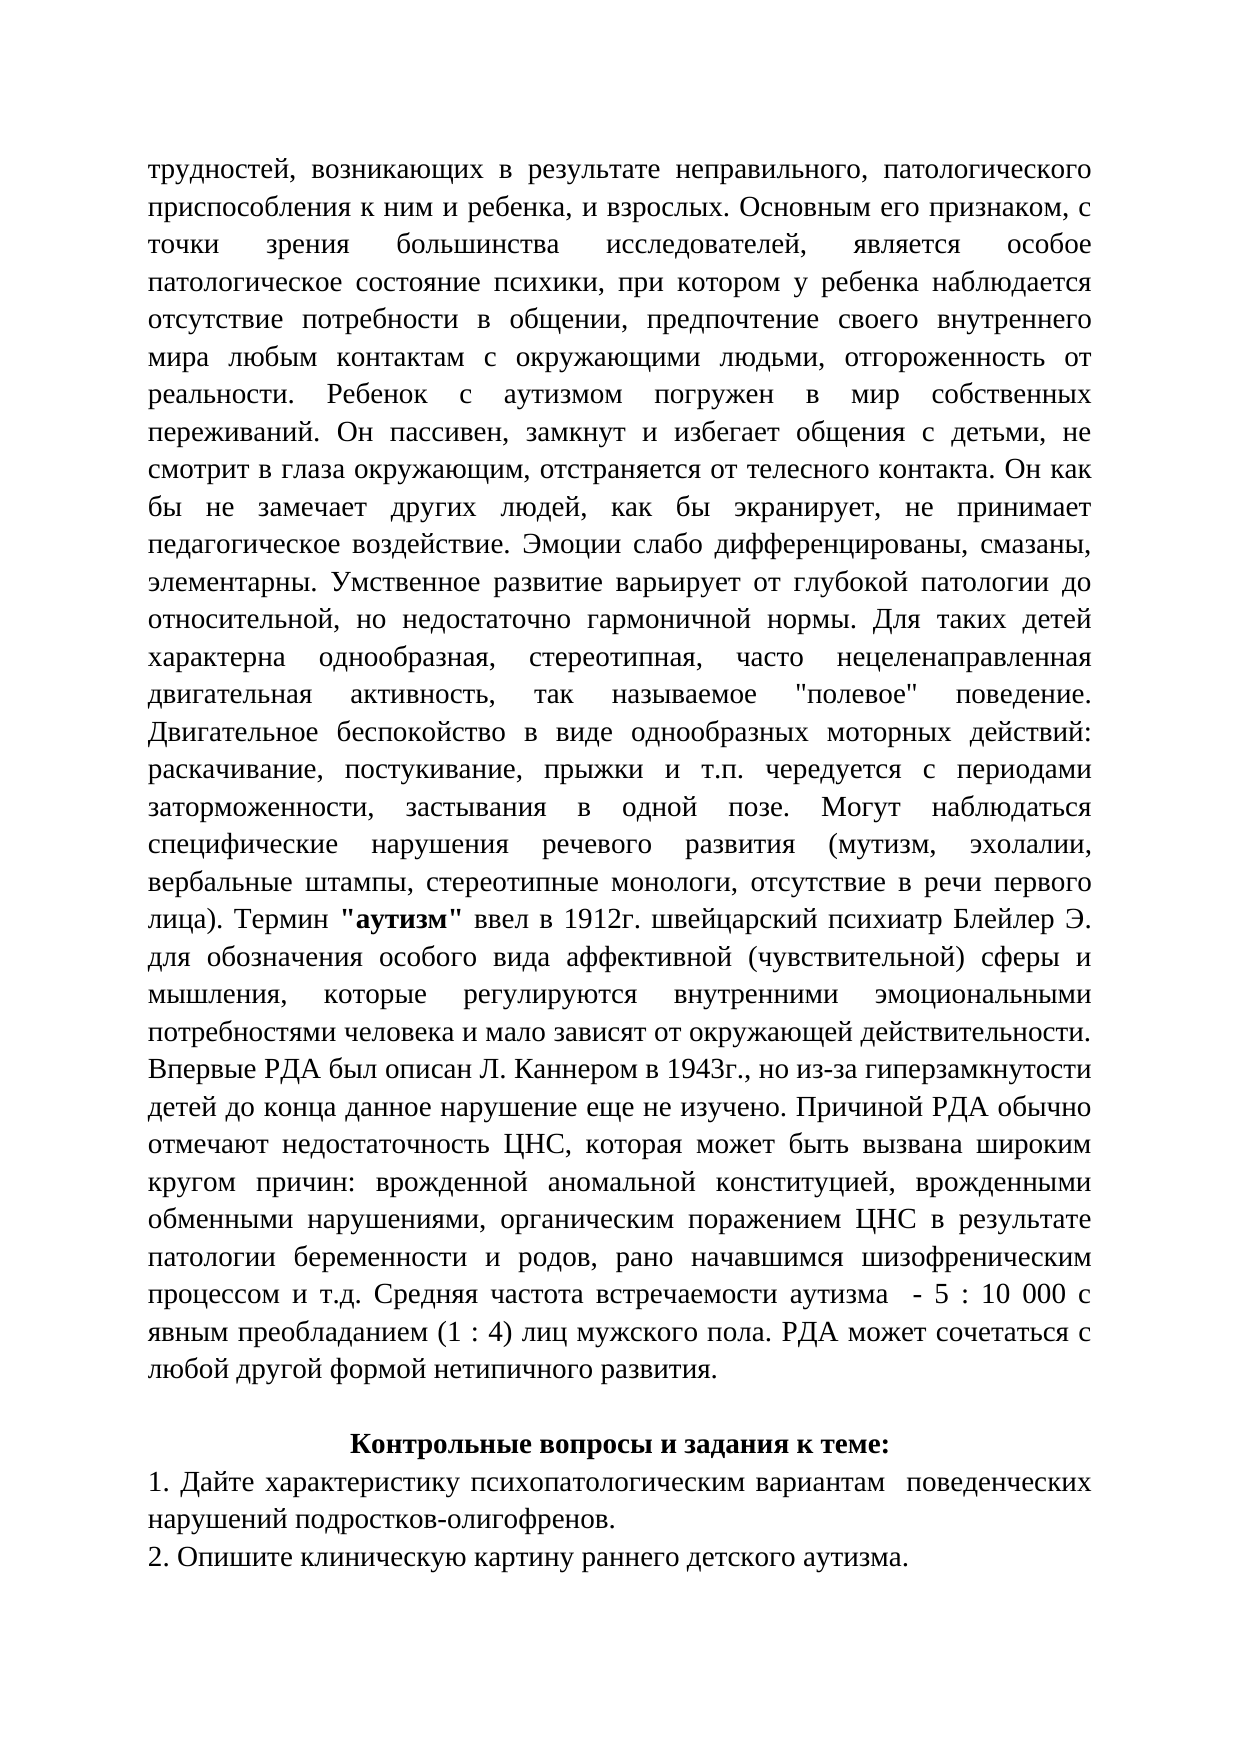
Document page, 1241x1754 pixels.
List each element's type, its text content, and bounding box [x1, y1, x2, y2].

text 1. Дайте характеристику психопатологическим вариантам поведенческих нарушений подростков-олигофренов. [148, 1460, 1092, 1535]
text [148, 148, 1092, 1385]
text Контрольные вопросы и задания к теме: [148, 1423, 1092, 1460]
text 2. Опишите клиническую картину раннего детского аутизма. [148, 1535, 1092, 1573]
